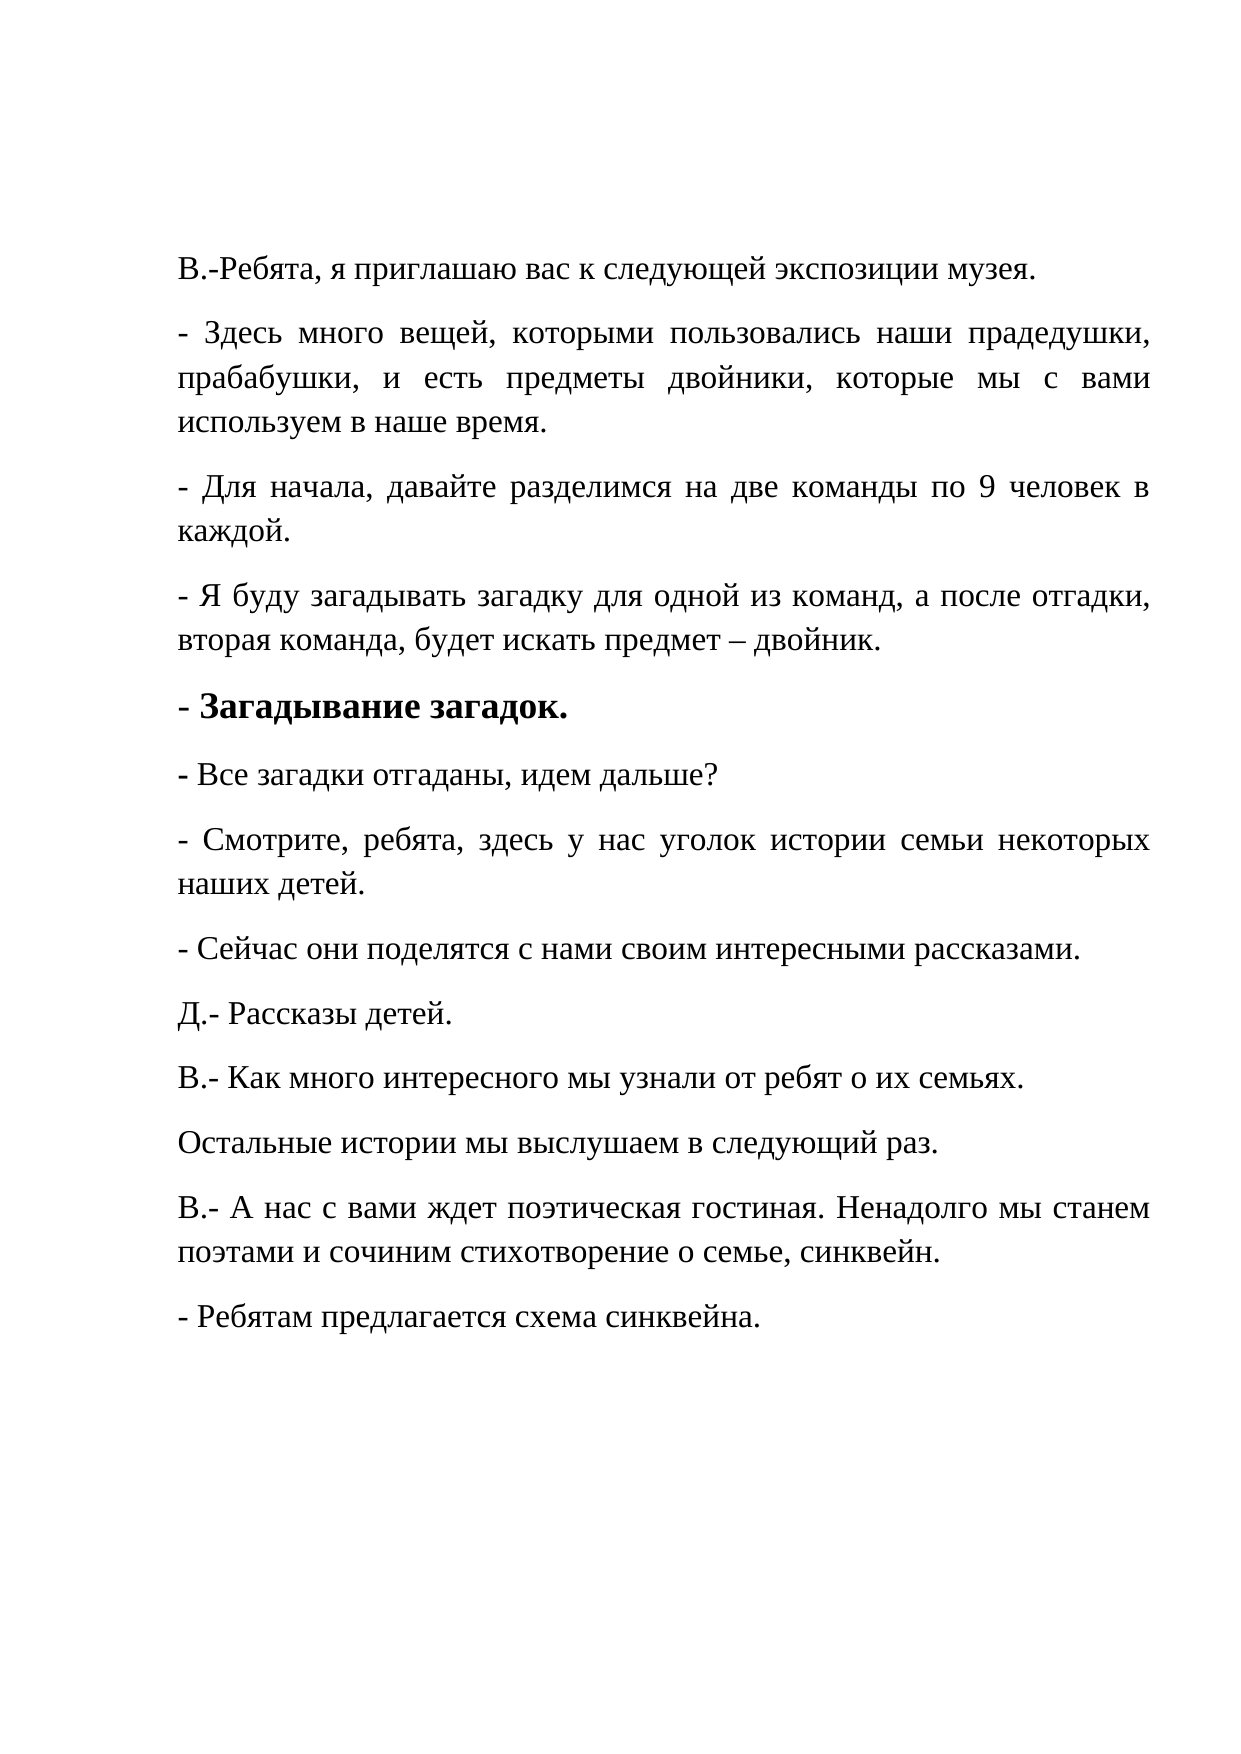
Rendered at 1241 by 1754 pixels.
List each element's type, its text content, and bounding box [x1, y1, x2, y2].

text - Здесь много вещей, которыми пользовались наши прадедушки, прабабушки, и есть предметы двойники, которые мы с вами используем в наше время. [177, 313, 1152, 439]
text Остальные истории мы выслушаем в следующий раз. [177, 1123, 1152, 1161]
text В.-Ребята, я приглашаю вас к следующей экспозиции музея. [177, 248, 1152, 286]
text В.- Как много интересного мы узнали от ребят о их семьях. [177, 1058, 1152, 1096]
text Д.- Рассказы детей. [177, 993, 1152, 1031]
text - Ребятам предлагается схема синквейна. [177, 1297, 1152, 1335]
text - Я буду загадывать загадку для одной из команд, а после отгадки, вторая команда, будет искать предмет – двойник. [177, 575, 1152, 657]
text В.- А нас с вами ждет поэтическая гостиная. Ненадолго мы станем поэтами и сочиним стихотворение о семье, синквейн. [177, 1188, 1152, 1270]
text - Сейчас они поделятся с нами своим интересными рассказами. [177, 928, 1152, 966]
text - Для начала, давайте разделимся на две команды по 9 человек в каждой. [177, 466, 1152, 548]
text - Все загадки отгаданы, идем дальше? [177, 754, 1152, 792]
text - Загадывание загадок. [177, 684, 1152, 727]
text - Смотрите, ребята, здесь у нас уголок истории семьи некоторых наших детей. [177, 819, 1152, 901]
